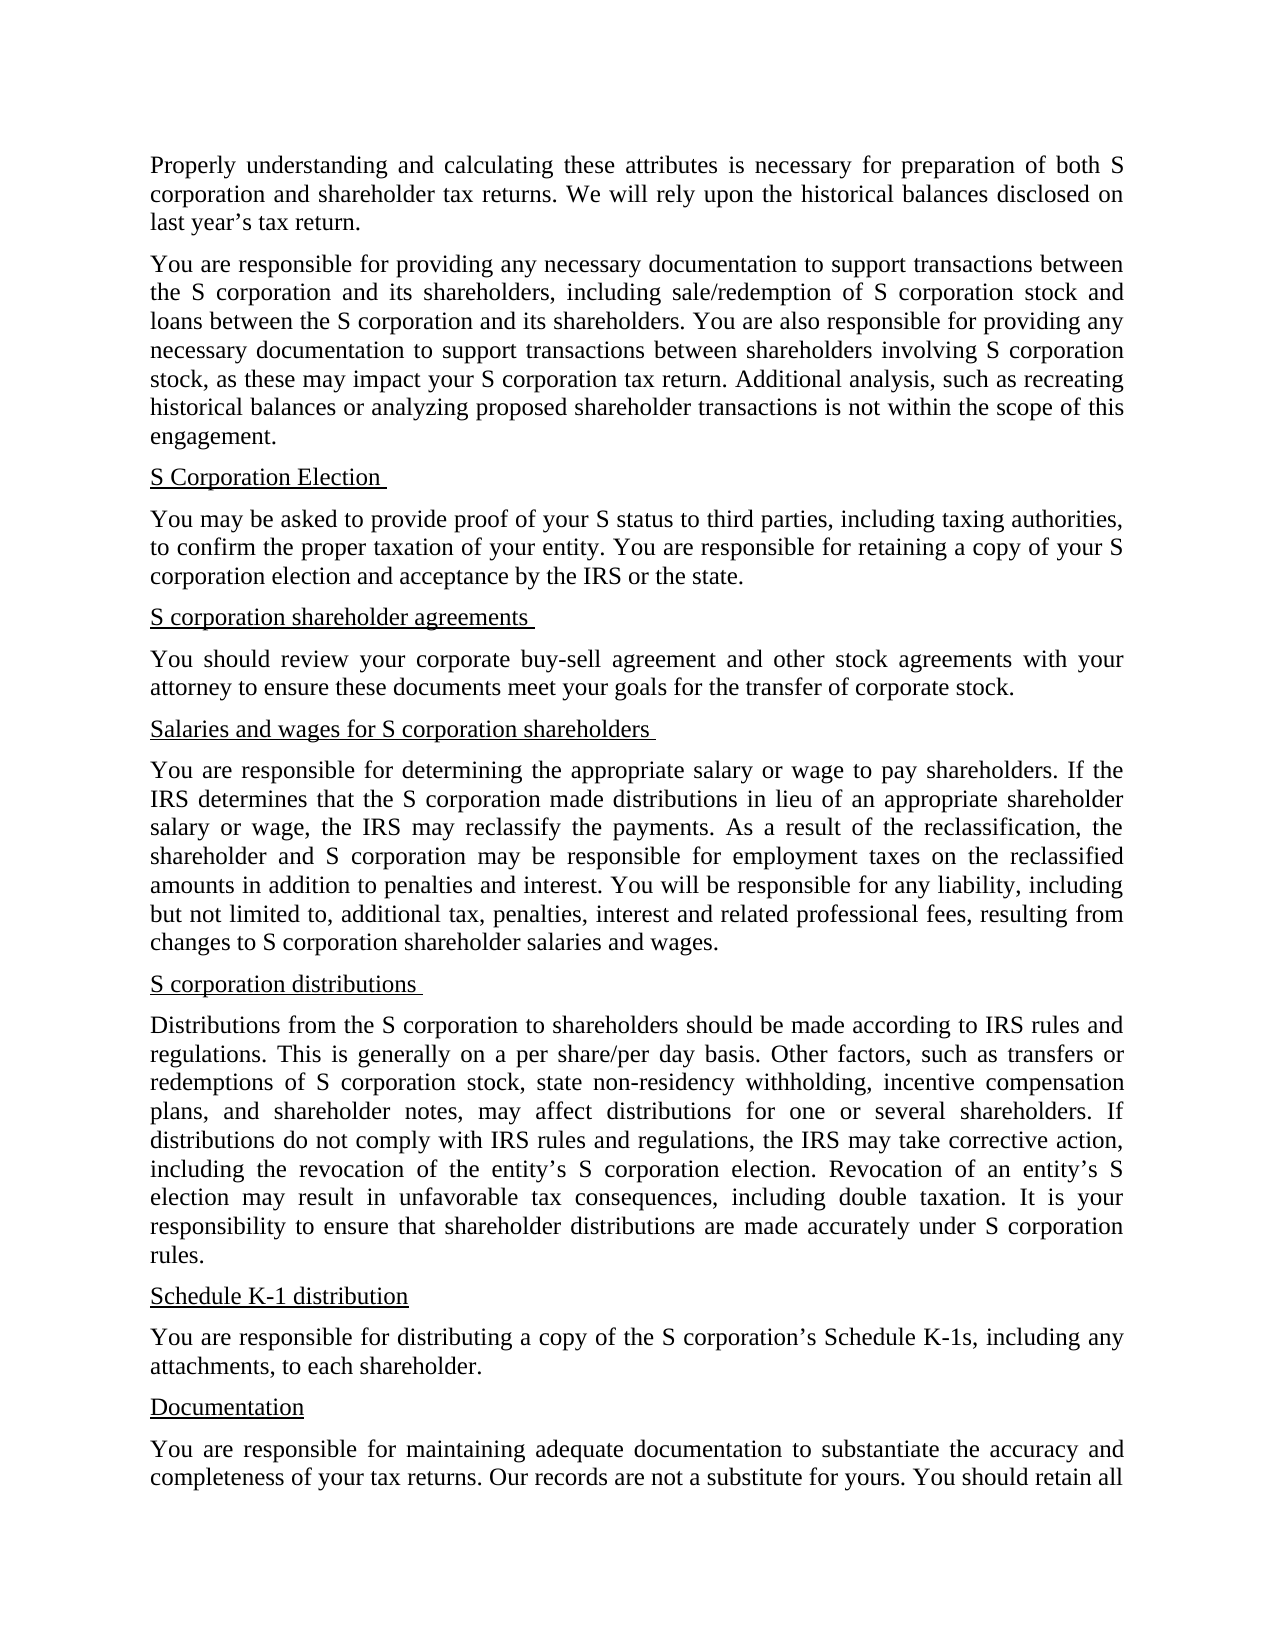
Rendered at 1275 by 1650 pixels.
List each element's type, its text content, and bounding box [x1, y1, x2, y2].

text Distributions from the S corporation to shareholders should be made according to IRS rules and regulations. This is generally on a per share/per day basis. Other factors, such as transfers or redemptions of S corporation stock, state non-residency withholding, incentive compensation plans, and shareholder notes, may affect distributions for one or several shareholders. If distributions do not comply with IRS rules and regulations, the IRS may take corrective action, including the revocation of the entity’s S corporation election. Revocation of an entity’s S election may result in unfavorable tax consequences, including double taxation. It is your responsibility to ensure that shareholder distributions are made accurately under S corporation rules. [150, 1010, 1125, 1269]
text Salaries and wages for S corporation shareholders [150, 714, 1125, 742]
text You may be asked to provide proof of your S status to third parties, including taxing authorities, to confirm the proper taxation of your entity. You are responsible for retaining a copy of your S corporation election and acceptance by the IRS or the state. [150, 504, 1125, 590]
text You should review your corporate buy-sell agreement and other stock agreements with your attorney to ensure these documents meet your goals for the transfer of corporate stock. [150, 644, 1125, 701]
text Documentation [150, 1392, 1125, 1421]
text You are responsible for providing any necessary documentation to support transactions between the S corporation and its shareholders, including sale/redemption of S corporation stock and loans between the S corporation and its shareholders. You are also responsible for providing any necessary documentation to support transactions between shareholders involving S corporation stock, as these may impact your S corporation tax return. Additional analysis, such as recreating historical balances or analyzing proposed shareholder transactions is not within the scope of this engagement. [150, 249, 1125, 450]
text Schedule K-1 distribution [150, 1281, 1125, 1310]
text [150, 1434, 1125, 1491]
text S Corporation Election [150, 462, 1125, 491]
text You are responsible for distributing a copy of the S corporation’s Schedule K-1s, including any attachments, to each shareholder. [150, 1322, 1125, 1380]
text Properly understanding and calculating these attributes is necessary for preparation of both S corporation and shareholder tax returns. We will rely upon the historical balances disclosed on last year’s tax return. [150, 150, 1125, 236]
text S corporation distributions [150, 969, 1125, 997]
text You are responsible for determining the appropriate salary or wage to pay shareholders. If the IRS determines that the S corporation made distributions in lieu of an appropriate shareholder salary or wage, the IRS may reclassify the payments. As a result of the reclassification, the shareholder and S corporation may be responsible for employment taxes on the reclassified amounts in addition to penalties and interest. You will be responsible for any liability, including but not limited to, additional tax, penalties, interest and related professional fees, resulting from changes to S corporation shareholder salaries and wages. [150, 755, 1125, 956]
text S corporation shareholder agreements [150, 602, 1125, 631]
